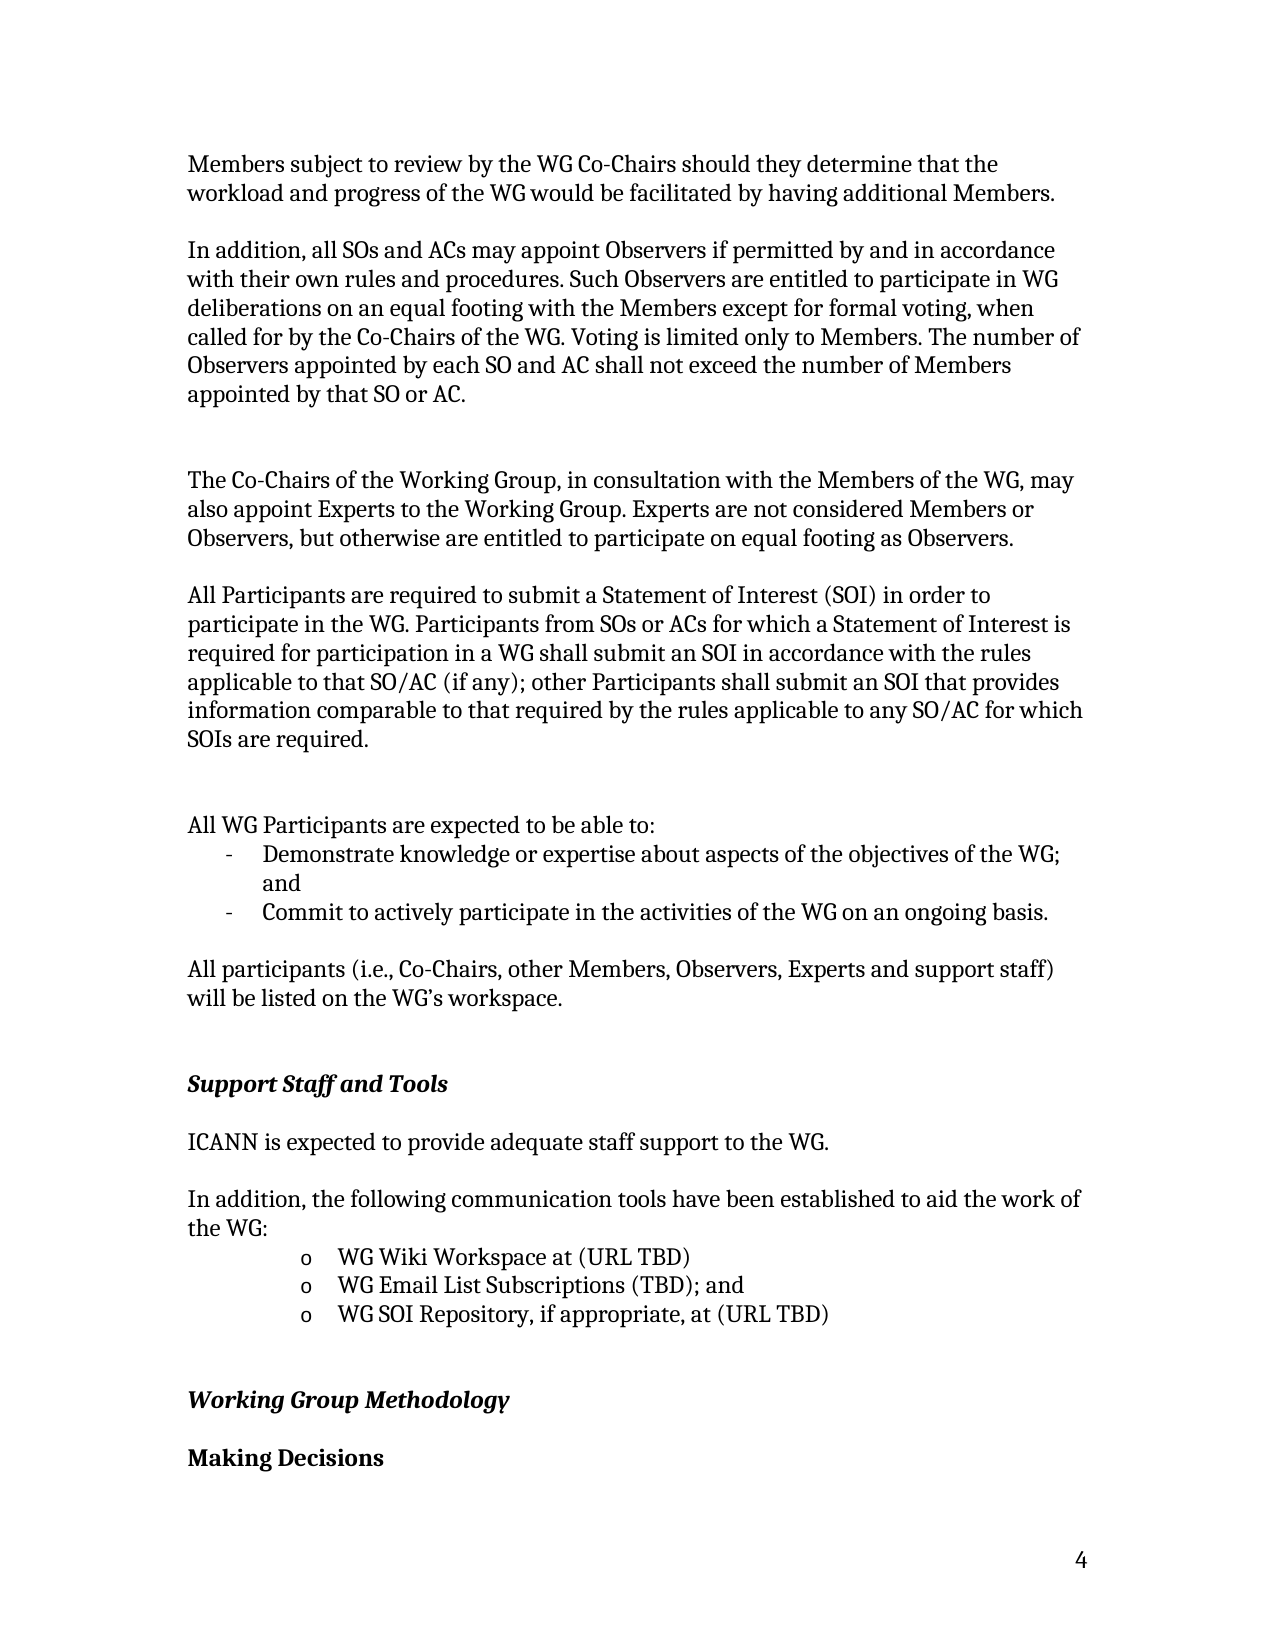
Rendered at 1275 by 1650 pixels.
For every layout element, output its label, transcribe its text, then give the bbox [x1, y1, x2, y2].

text Making Decisions [187, 1444, 1087, 1472]
list WG Email List Subscriptions (TBD); and [300, 1271, 1087, 1300]
text All Participants are required to submit a Statement of Interest (SOI) in order to participate in the WG. Participants from SOs or ACs for which a Statement of Interest is required for participation in a WG shall submit an SOI in accordance with the rules applicable to that SO/AC (if any); other Participants shall submit an SOI that provides information comparable to that required by the rules applicable to any SO/AC for which SOIs are required. [187, 581, 1087, 754]
text Support Staff and Tools [187, 1070, 1087, 1099]
list Commit to actively participate in the activities of the WG on an ongoing basis. [225, 897, 1087, 926]
text The Co-Chairs of the Working Group, in consultation with the Members of the WG, may also appoint Experts to the Working Group. Experts are not considered Members or Observers, but otherwise are entitled to participate on equal footing as Observers. [187, 466, 1087, 552]
text In addition, the following communication tools have been established to aid the work of the WG: [187, 1185, 1087, 1242]
text In addition, all SOs and ACs may appoint Observers if permitted by and in accordance with their own rules and procedures. Such Observers are entitled to participate in WG deliberations on an equal footing with the Members except for formal voting, when called for by the Co-Chairs of the WG. Voting is limited only to Members. The number of Observers appointed by each SO and AC shall not exceed the number of Members appointed by that SO or AC. [187, 236, 1087, 409]
text ICANN is expected to provide adequate staff support to the WG. [187, 1127, 1087, 1156]
text All participants (i.e., Co-Chairs, other Members, Observers, Experts and support staff) will be listed on the WG’s workspace. [187, 955, 1087, 1012]
list WG Wiki Workspace at (URL TBD) [300, 1242, 1087, 1271]
text Working Group Methodology [187, 1386, 1087, 1415]
list WG SOI Repository, if appropriate, at (URL TBD) [300, 1300, 1087, 1329]
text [187, 150, 1087, 207]
list Demonstrate knowledge or expertise about aspects of the objectives of the WG; and [225, 840, 1087, 897]
text All WG Participants are expected to be able to: [187, 811, 1087, 840]
